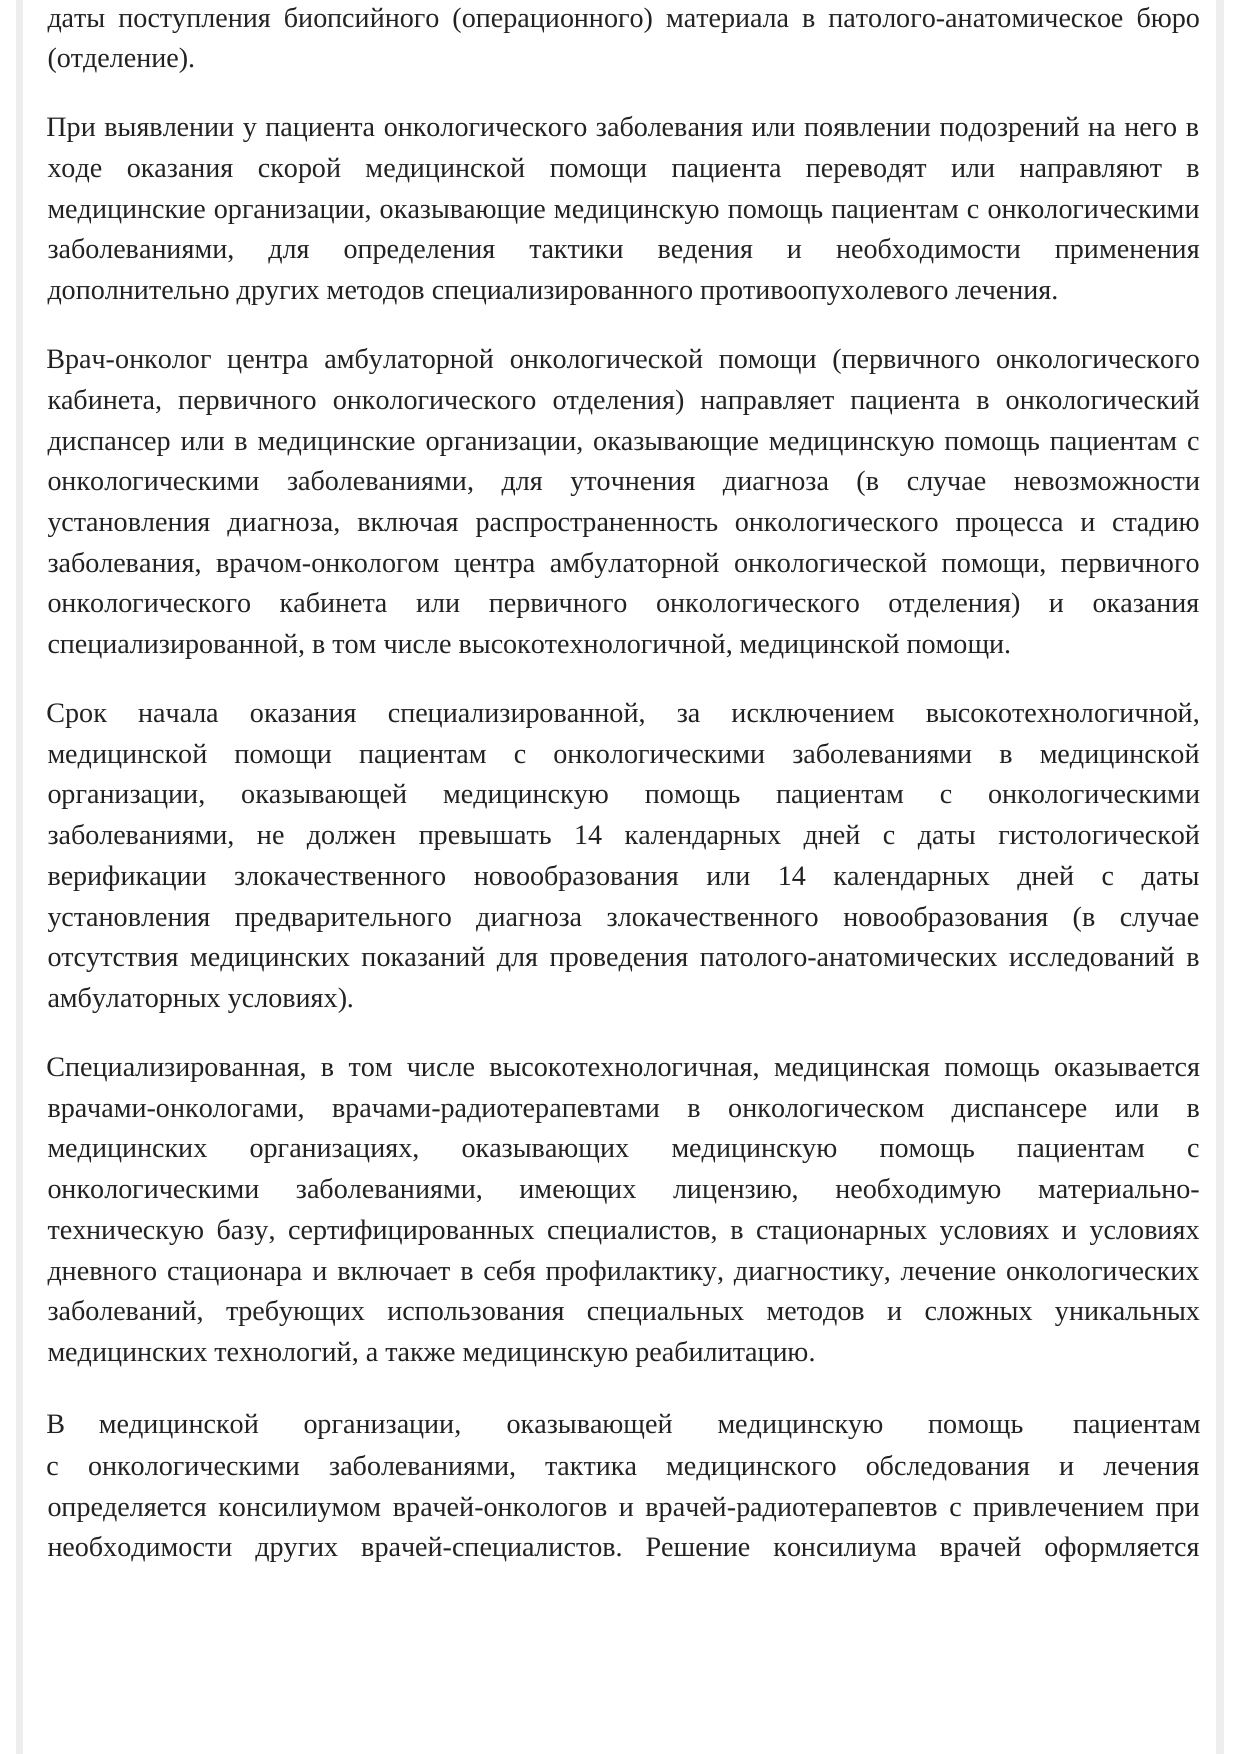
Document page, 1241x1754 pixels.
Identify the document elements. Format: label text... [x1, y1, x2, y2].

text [39, 1449, 1201, 1563]
text В медицинской организации, оказывающей медицинскую помощь пациентам [39, 1407, 1201, 1439]
text Врач-онколог центра амбулаторной онкологической помощи (первичного онкологического кабинета, первичного онкологического отделения) направляет пациента в онкологический диспансер или в медицинские организации, оказывающие медицинскую помощь пациентам с онкологическими заболеваниями, для уточнения диагноза (в случае невозможности установления диагноза, включая распространенность онкологического процесса и стадию заболевания, врачом-онкологом центра амбулаторной онкологической помощи, первичного онкологического кабинета или первичного онкологического отделения) и оказания специализированной, в том числе высокотехнологичной, медицинской помощи. [39, 342, 1201, 659]
text Специализированная, в том числе высокотехнологичная, медицинская помощь оказывается врачами-онкологами, врачами-радиотерапевтами в онкологическом диспансере или в медицинских организациях, оказывающих медицинскую помощь пациентам с онкологическими заболеваниями, имеющих лицензию, необходимую материально-техническую базу, сертифицированных специалистов, в стационарных условиях и условиях дневного стационара и включает в себя профилактику, диагностику, лечение онкологических заболеваний, требующих использования специальных методов и сложных уникальных медицинских технологий, а также медицинскую реабилитацию. [39, 1050, 1201, 1367]
text При выявлении у пациента онкологического заболевания или появлении подозрений на него в ходе оказания скорой медицинской помощи пациента переводят или направляют в медицинские организации, оказывающие медицинскую помощь пациентам с онкологическими заболеваниями, для определения тактики ведения и необходимости применения дополнительно других методов специализированного противоопухолевого лечения. [39, 110, 1201, 306]
text Срок начала оказания специализированной, за исключением высокотехнологичной, медицинской помощи пациентам с онкологическими заболеваниями в медицинской организации, оказывающей медицинскую помощь пациентам с онкологическими заболеваниями, не должен превышать 14 календарных дней с даты гистологической верификации злокачественного новообразования или 14 календарных дней с даты установления предварительного диагноза злокачественного новообразования (в случае отсутствия медицинских показаний для проведения патолого-анатомических исследований в амбулаторных условиях). [39, 696, 1201, 1013]
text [39, 1, 1201, 74]
